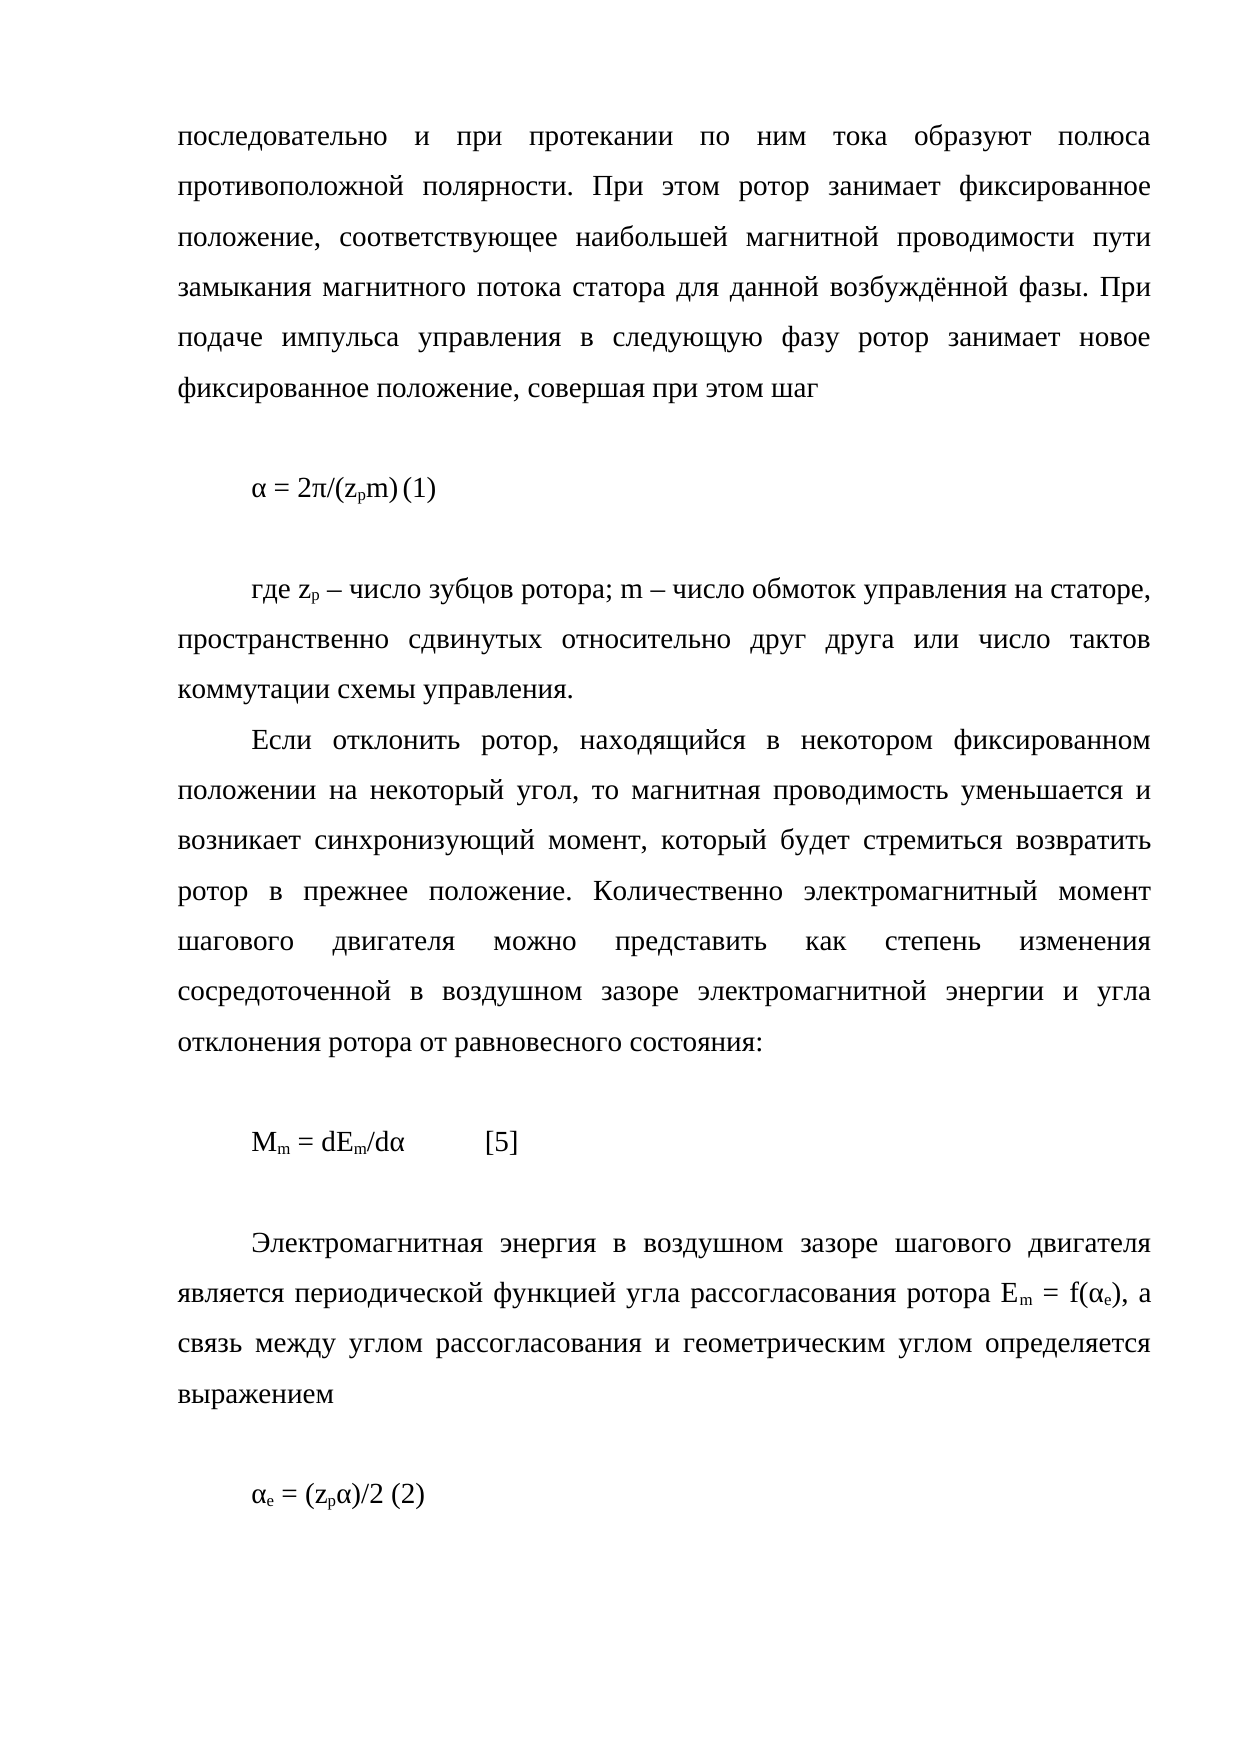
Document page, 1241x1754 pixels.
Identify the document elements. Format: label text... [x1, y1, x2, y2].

text где zp – число зубцов ротора; m – число обмоток управления на статоре, пространственно сдвинутых относительно друг друга или число тактов коммутации схемы управления. [177, 571, 1152, 705]
text αe = (zpα)/2 (2) [177, 1477, 1152, 1510]
text Электромагнитная энергия в воздушном зазоре шагового двигателя является периодической функцией угла рассогласования ротора Em = f(αe), а связь между углом рассогласования и геометрическим углом определяется выражением [177, 1225, 1152, 1409]
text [177, 118, 1152, 403]
text α = 2π/(zpm) (1) [177, 470, 1152, 504]
text Mm = dEm/dα [5] [177, 1124, 1152, 1158]
text Если отклонить ротор, находящийся в некотором фиксированном положении на некоторый угол, то магнитная проводимость уменьшается и возникает синхронизующий момент, который будет стремиться возвратить ротор в прежнее положение. Количественно электромагнитный момент шагового двигателя можно представить как степень изменения сосредоточенной в воздушном зазоре электромагнитной энергии и угла отклонения ротора от равновесного состояния: [177, 722, 1152, 1057]
